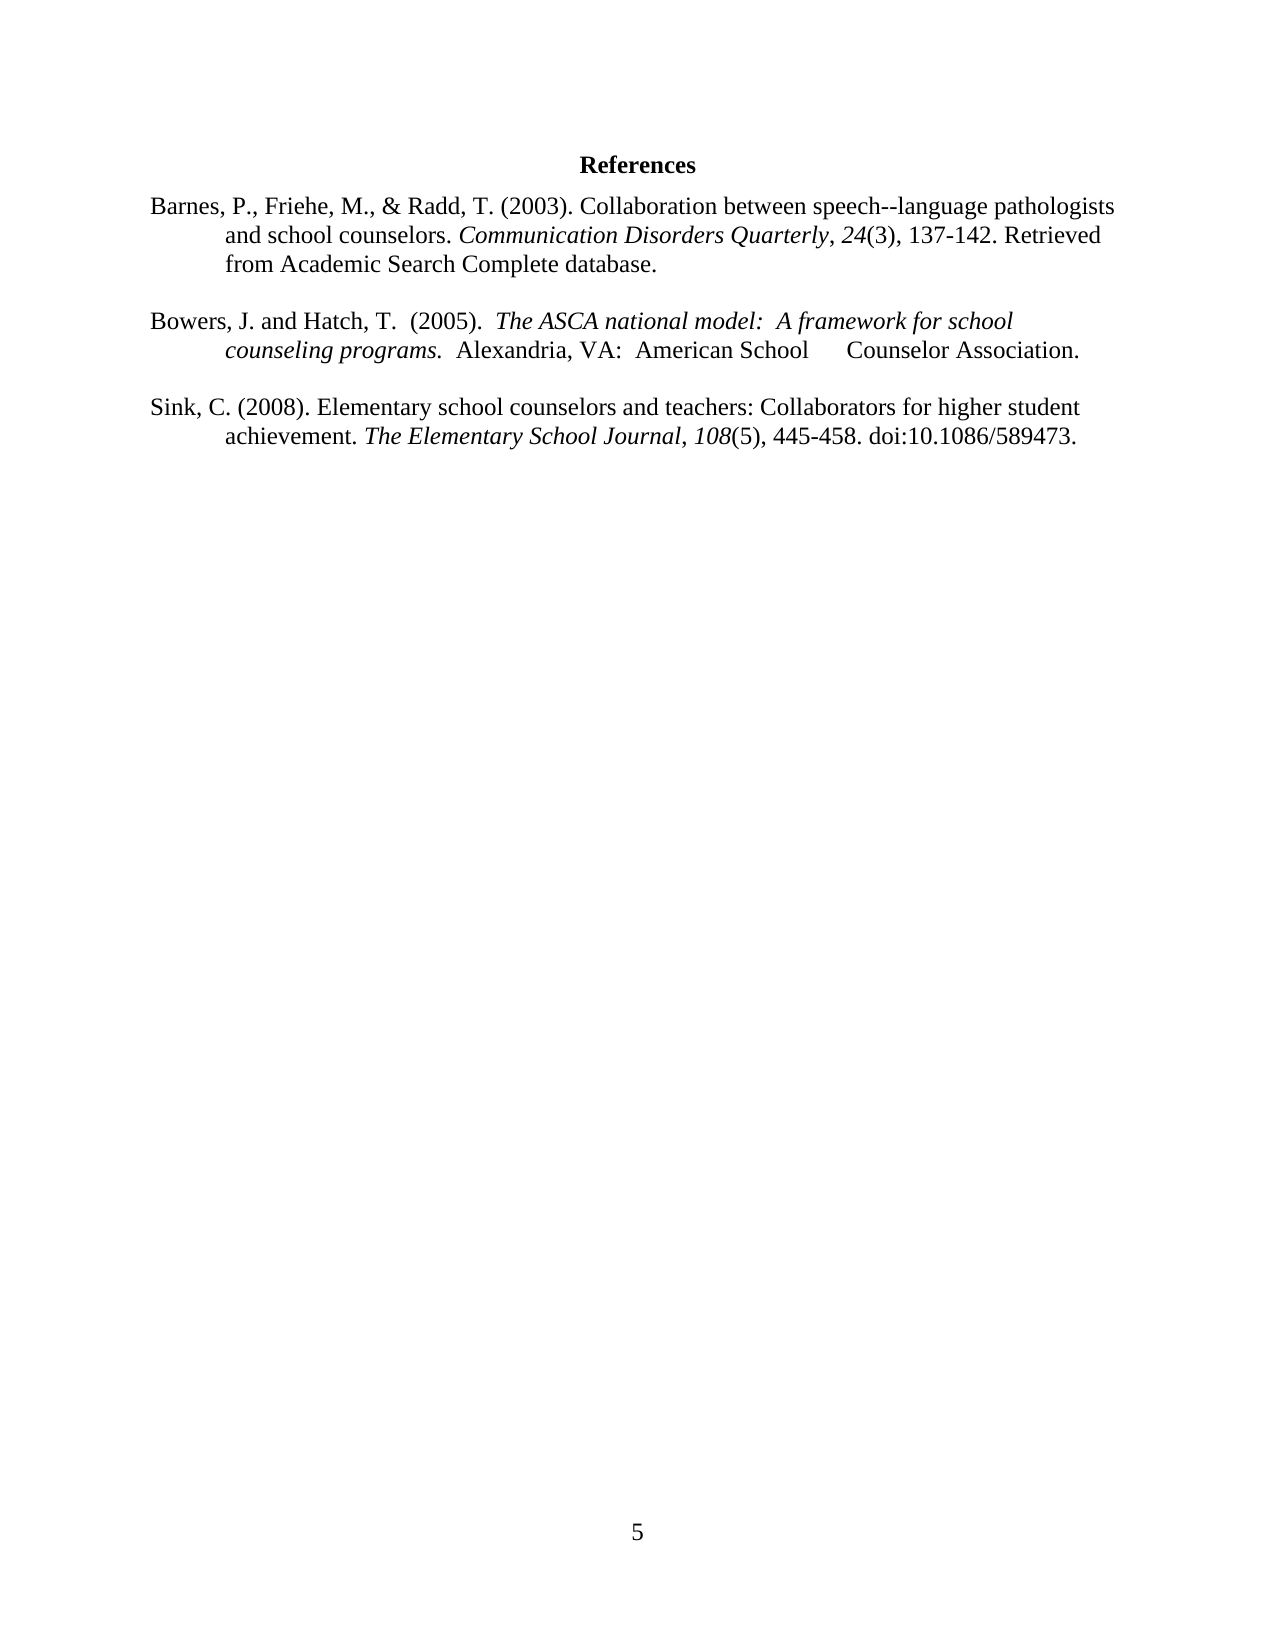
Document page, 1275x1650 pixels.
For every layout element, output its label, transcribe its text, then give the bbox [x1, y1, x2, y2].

text Barnes, P., Friehe, M., & Radd, T. (2003). Collaboration between speech--language pathologists and school counselors. Communication Disorders Quarterly, 24(3), 137-142. Retrieved from Academic Search Complete database. [150, 191, 1125, 277]
text References [150, 150, 1125, 179]
text Sink, C. (2008). Elementary school counselors and teachers: Collaborators for higher student achievement. The Elementary School Journal, 108(5), 445-458. doi:10.1086/589473. [150, 392, 1125, 450]
text Bowers, J. and Hatch, T. (2005). The ASCA national model: A framework for school counseling programs. Alexandria, VA: American School Counselor Association. [150, 306, 1125, 364]
